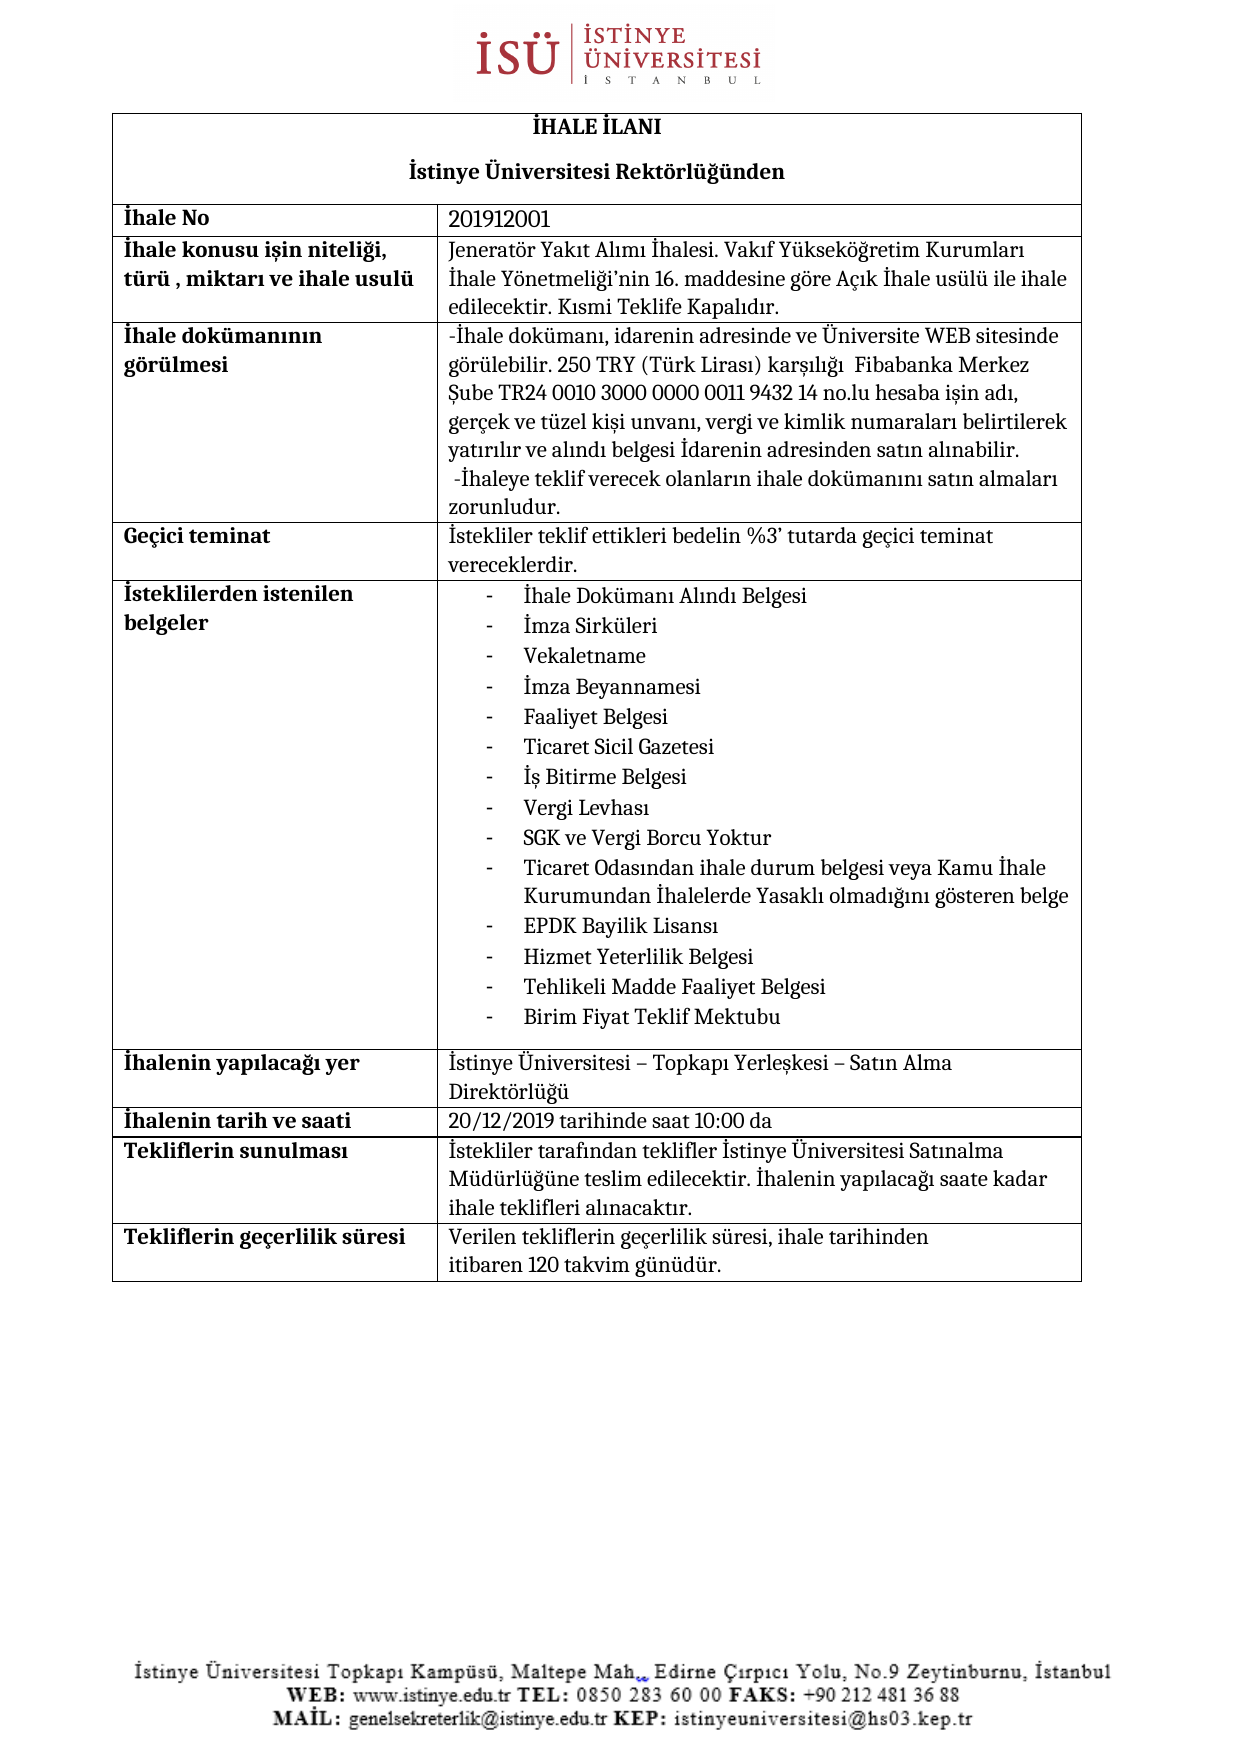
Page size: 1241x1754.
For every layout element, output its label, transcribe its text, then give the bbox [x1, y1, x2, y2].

table_header İHALE İLANI İstinye Üniversitesi Rektörlüğünden [113, 114, 1081, 204]
table_cell İhale konusu işin niteliği, türü , miktarı ve ihale usulü [113, 237, 437, 322]
table_cell 20/12/2019 tarihinde saat 10:00 da [438, 1108, 1081, 1136]
table_cell Tekliflerin geçerlilik süresi [113, 1224, 437, 1281]
table_cell İhalenin yapılacağı yer [113, 1050, 437, 1107]
table_cell Geçici teminat [113, 523, 437, 580]
table_cell İhale No [113, 205, 437, 236]
table_cell Jeneratör Yakıt Alımı İhalesi. Vakıf Yükseköğretim Kurumları İhale Yönetmeliği’nin 16. maddesine göre Açık İhale usülü ile ihale edilecektir. Kısmi Teklife Kapalıdır. [438, 237, 1081, 322]
table_cell İhale Dokümanı Alındı Belgesi İmza Sirküleri Vekaletname İmza Beyannamesi Faaliyet Belgesi Ticaret Sicil Gazetesi İş Bitirme Belgesi Vergi Levhası SGK ve Vergi Borcu Yoktur Ticaret Odasından ihale durum belgesi veya Kamu İhale Kurumundan İhalelerde Yasaklı olmadığını gösteren belge EPDK Bayilik Lisansı Hizmet Yeterlilik Belgesi Tehlikeli Madde Faaliyet Belgesi Birim Fiyat Teklif Mektubu [438, 581, 1081, 1049]
picture [453, 4, 775, 102]
table_cell İhale dokümanının görülmesi [113, 323, 437, 522]
table_cell 201912001 [438, 205, 1081, 236]
picture [112, 1642, 1127, 1744]
table_cell İhalenin tarih ve saati [113, 1108, 437, 1136]
table_cell Verilen tekliflerin geçerlilik süresi, ihale tarihinden itibaren 120 takvim günüdür. [438, 1224, 1081, 1281]
table_cell İstekliler teklif ettikleri bedelin %3’ tutarda geçici teminat vereceklerdir. [438, 523, 1081, 580]
table_cell İsteklilerden istenilen belgeler [113, 581, 437, 1049]
table_cell İstekliler tarafından teklifler İstinye Üniversitesi Satınalma Müdürlüğüne teslim edilecektir. İhalenin yapılacağı saate kadar ihale teklifleri alınacaktır. [438, 1138, 1081, 1223]
table_cell Tekliflerin sunulması [113, 1138, 437, 1223]
table_cell -İhale dokümanı, idarenin adresinde ve Üniversite WEB sitesinde görülebilir. 250 TRY (Türk Lirası) karşılığı Fibabanka Merkez Şube TR24 0010 3000 0000 0011 9432 14 no.lu hesaba işin adı, gerçek ve tüzel kişi unvanı, vergi ve kimlik numaraları belirtilerek yatırılır ve alındı belgesi İdarenin adresinden satın alınabilir. -İhaleye teklif verecek olanların ihale dokümanını satın almaları zorunludur. [438, 323, 1081, 522]
table_cell İstinye Üniversitesi – Topkapı Yerleşkesi – Satın Alma Direktörlüğü [438, 1050, 1081, 1107]
